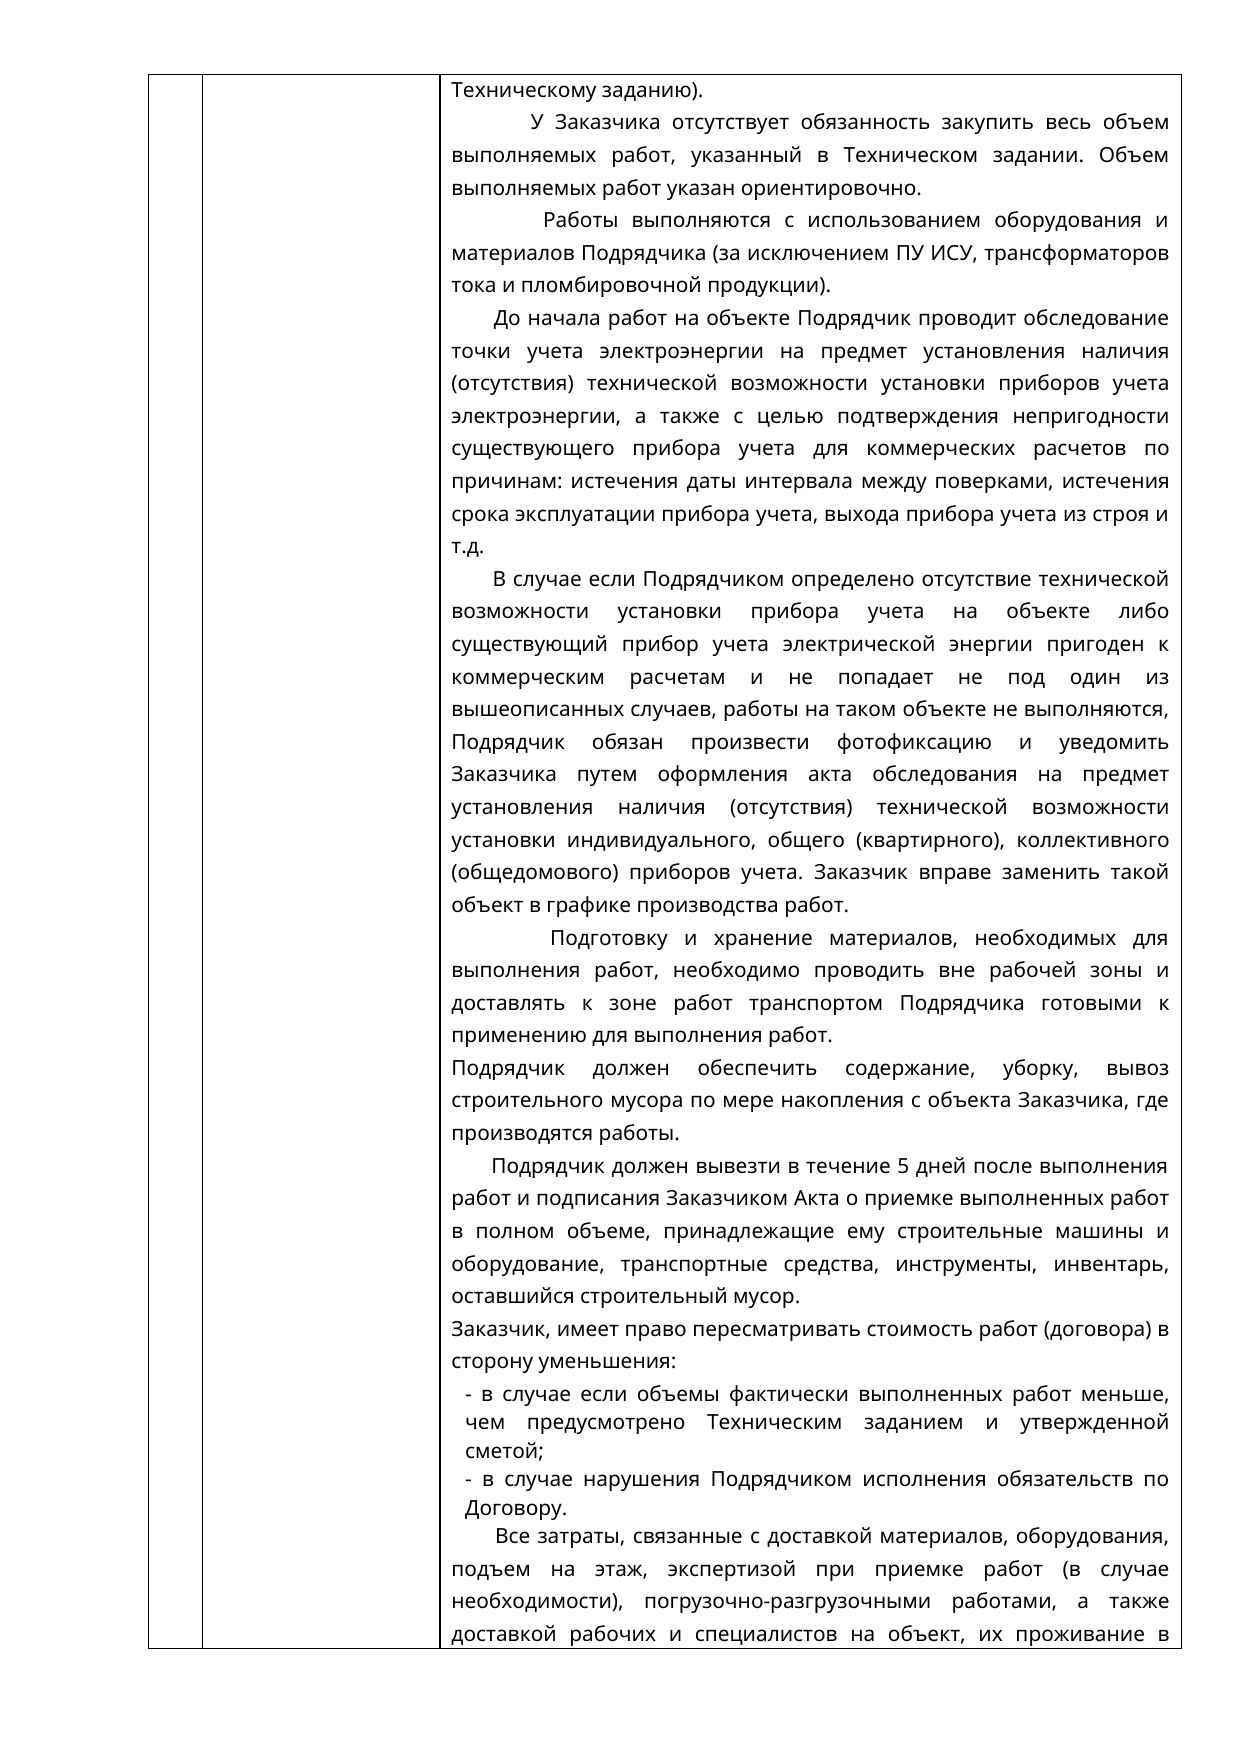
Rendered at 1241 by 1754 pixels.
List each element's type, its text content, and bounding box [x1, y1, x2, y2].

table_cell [441, 75, 1181, 1647]
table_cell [203, 75, 439, 1647]
table_cell 4 [149, 75, 202, 1647]
